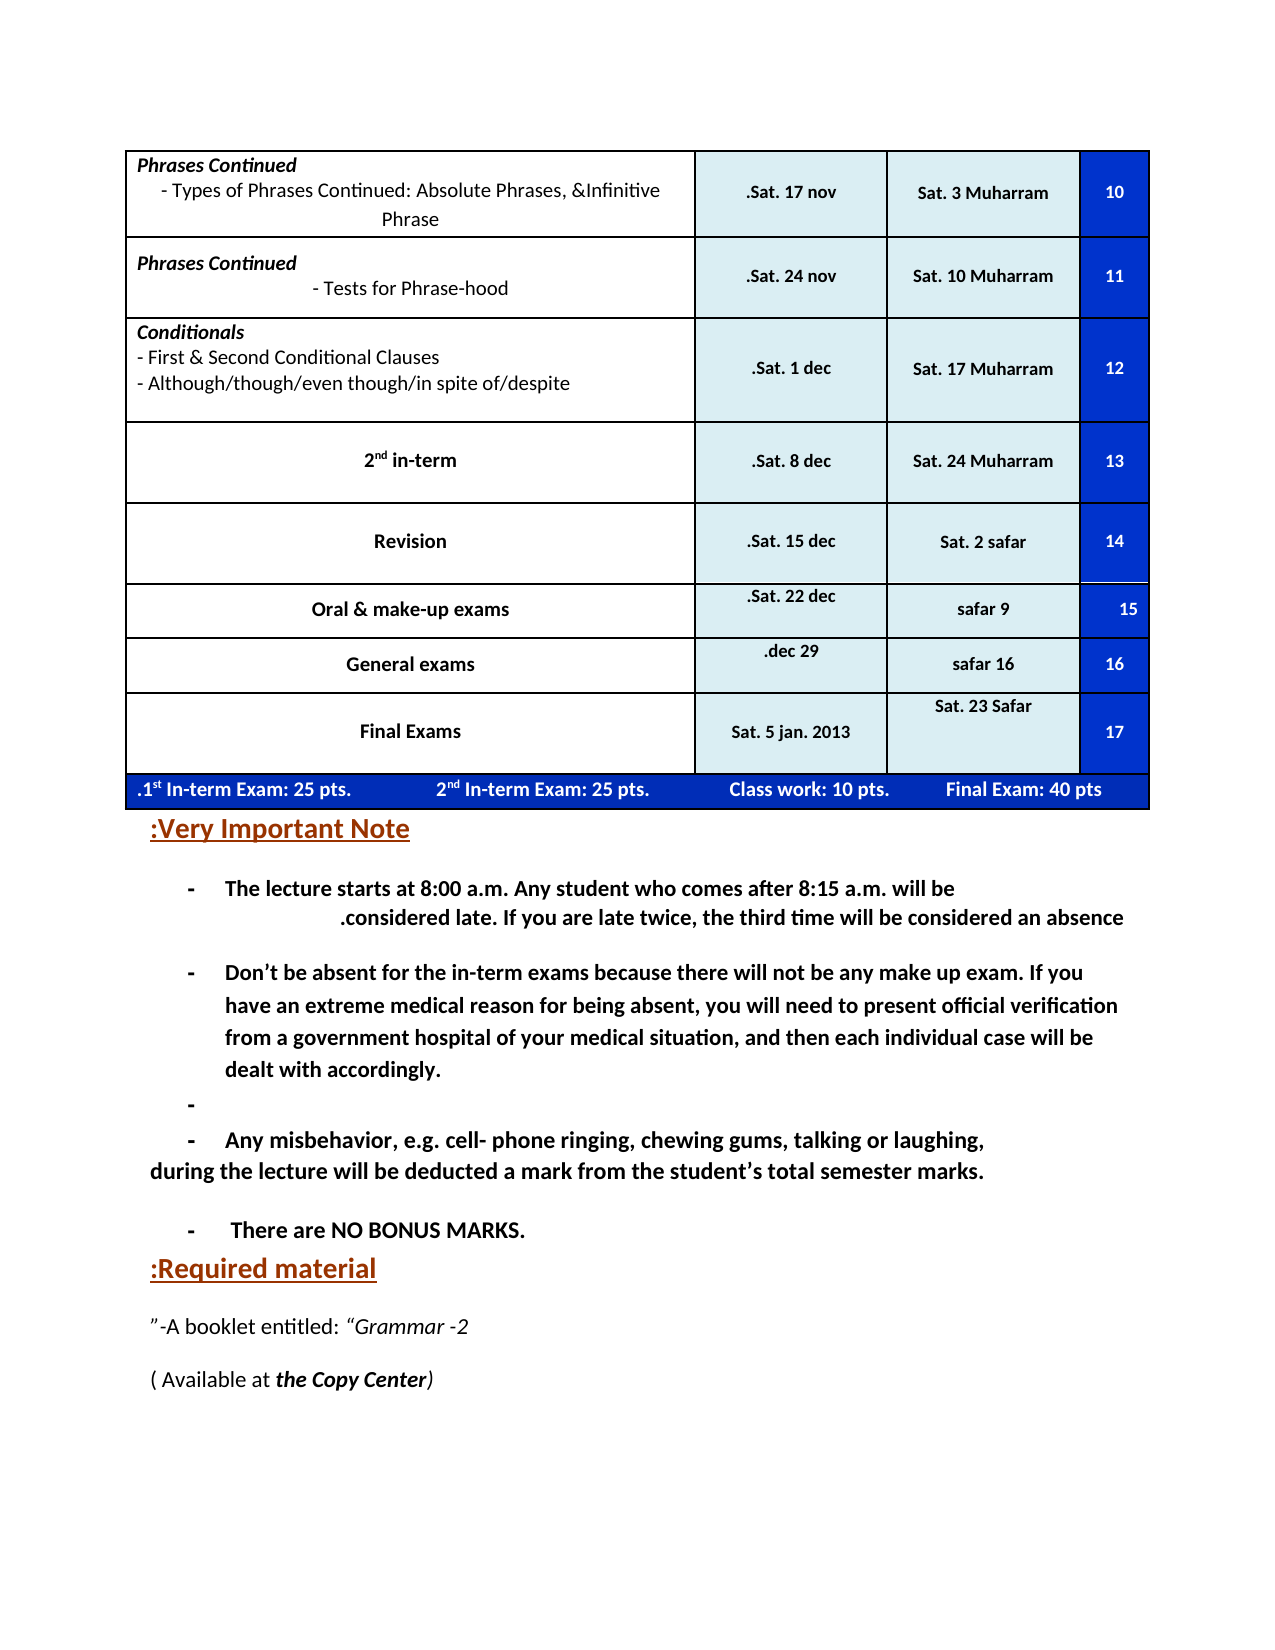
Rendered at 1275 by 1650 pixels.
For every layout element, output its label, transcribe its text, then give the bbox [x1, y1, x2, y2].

table_cell 2nd in-term [127, 423, 694, 502]
table_cell 12 [1081, 319, 1148, 421]
text considered late. If you are late twice, the third time will be considered an absence. [150, 903, 1125, 931]
table_cell 1st In-term Exam: 25 pts. 2nd In-term Exam: 25 pts. Class work: 10 pts. Final Exam: 40 pts. [127, 775, 1148, 808]
table_cell Oral & make-up exams [127, 585, 694, 637]
table_cell 13 [1081, 423, 1148, 502]
table_cell 16 [1081, 639, 1148, 692]
table_cell 17 [1081, 694, 1148, 773]
table_cell 9 safar [888, 585, 1079, 637]
table_cell 16 safar [888, 639, 1079, 692]
table_cell Sat. 22 dec. [696, 585, 886, 637]
table_cell Sat. 3 Muharram [888, 152, 1079, 236]
table_cell Sat. 23 Safar [888, 694, 1079, 773]
table_cell Sat. 1 dec. [696, 319, 886, 421]
table_cell Sat. 5 jan. 2013 [696, 694, 886, 773]
list The lecture starts at 8:00 a.m. Any student who comes after 8:15 a.m. will be [187, 872, 1125, 903]
table_cell 14 [1081, 504, 1148, 582]
table_cell Sat. 17 nov. [696, 152, 886, 236]
table_cell Final Exams [127, 694, 694, 773]
table_cell 10 [1081, 152, 1148, 236]
table_cell 11 [1081, 238, 1148, 317]
table_cell Sat. 10 Muharram [888, 238, 1079, 317]
table_cell Sat. 24 nov. [696, 238, 886, 317]
table_cell Sat. 8 dec. [696, 423, 886, 502]
table_cell General exams [127, 639, 694, 692]
text Required material: [150, 1250, 1125, 1286]
table_cell Sat. 17 Muharram [888, 319, 1079, 421]
text (Available at the Copy Center ) [150, 1365, 1125, 1393]
table_cell Sat. 2 safar [888, 504, 1079, 582]
text A booklet entitled: “Grammar -2-” [150, 1312, 1125, 1340]
list Any misbehavior, e.g. cell- phone ringing, chewing gums, talking or laughing, [187, 1123, 1125, 1156]
table_cell Sat. 15 dec. [696, 504, 886, 582]
table_cell 29 dec. [696, 639, 886, 692]
text during the lecture will be deducted a mark from the student’s total semester marks. [150, 1156, 1125, 1185]
list Don’t be absent for the in-term exams because there will not be any make up exam. If you have an extreme medical reason for being absent, you will need to present official verification from a government hospital of your medical situation, and then each individual case will be dealt with accordingly. [187, 956, 1125, 1084]
table_cell Phrases Continued - Tests for Phrase-hood [127, 238, 694, 317]
table_cell 15 [1081, 585, 1148, 637]
table_cell Conditionals - First & Second Conditional Clauses - Although/though/even though/in spite of/despite [127, 319, 694, 421]
table_cell Sat. 24 Muharram [888, 423, 1079, 502]
text Very Important Note: [150, 810, 1125, 845]
list There are NO BONUS MARKS. [187, 1214, 1125, 1246]
table_cell Phrases Continued - Types of Phrases Continued: Absolute Phrases, &Infinitive Phrase [127, 152, 694, 236]
table_cell Revision [127, 504, 694, 582]
